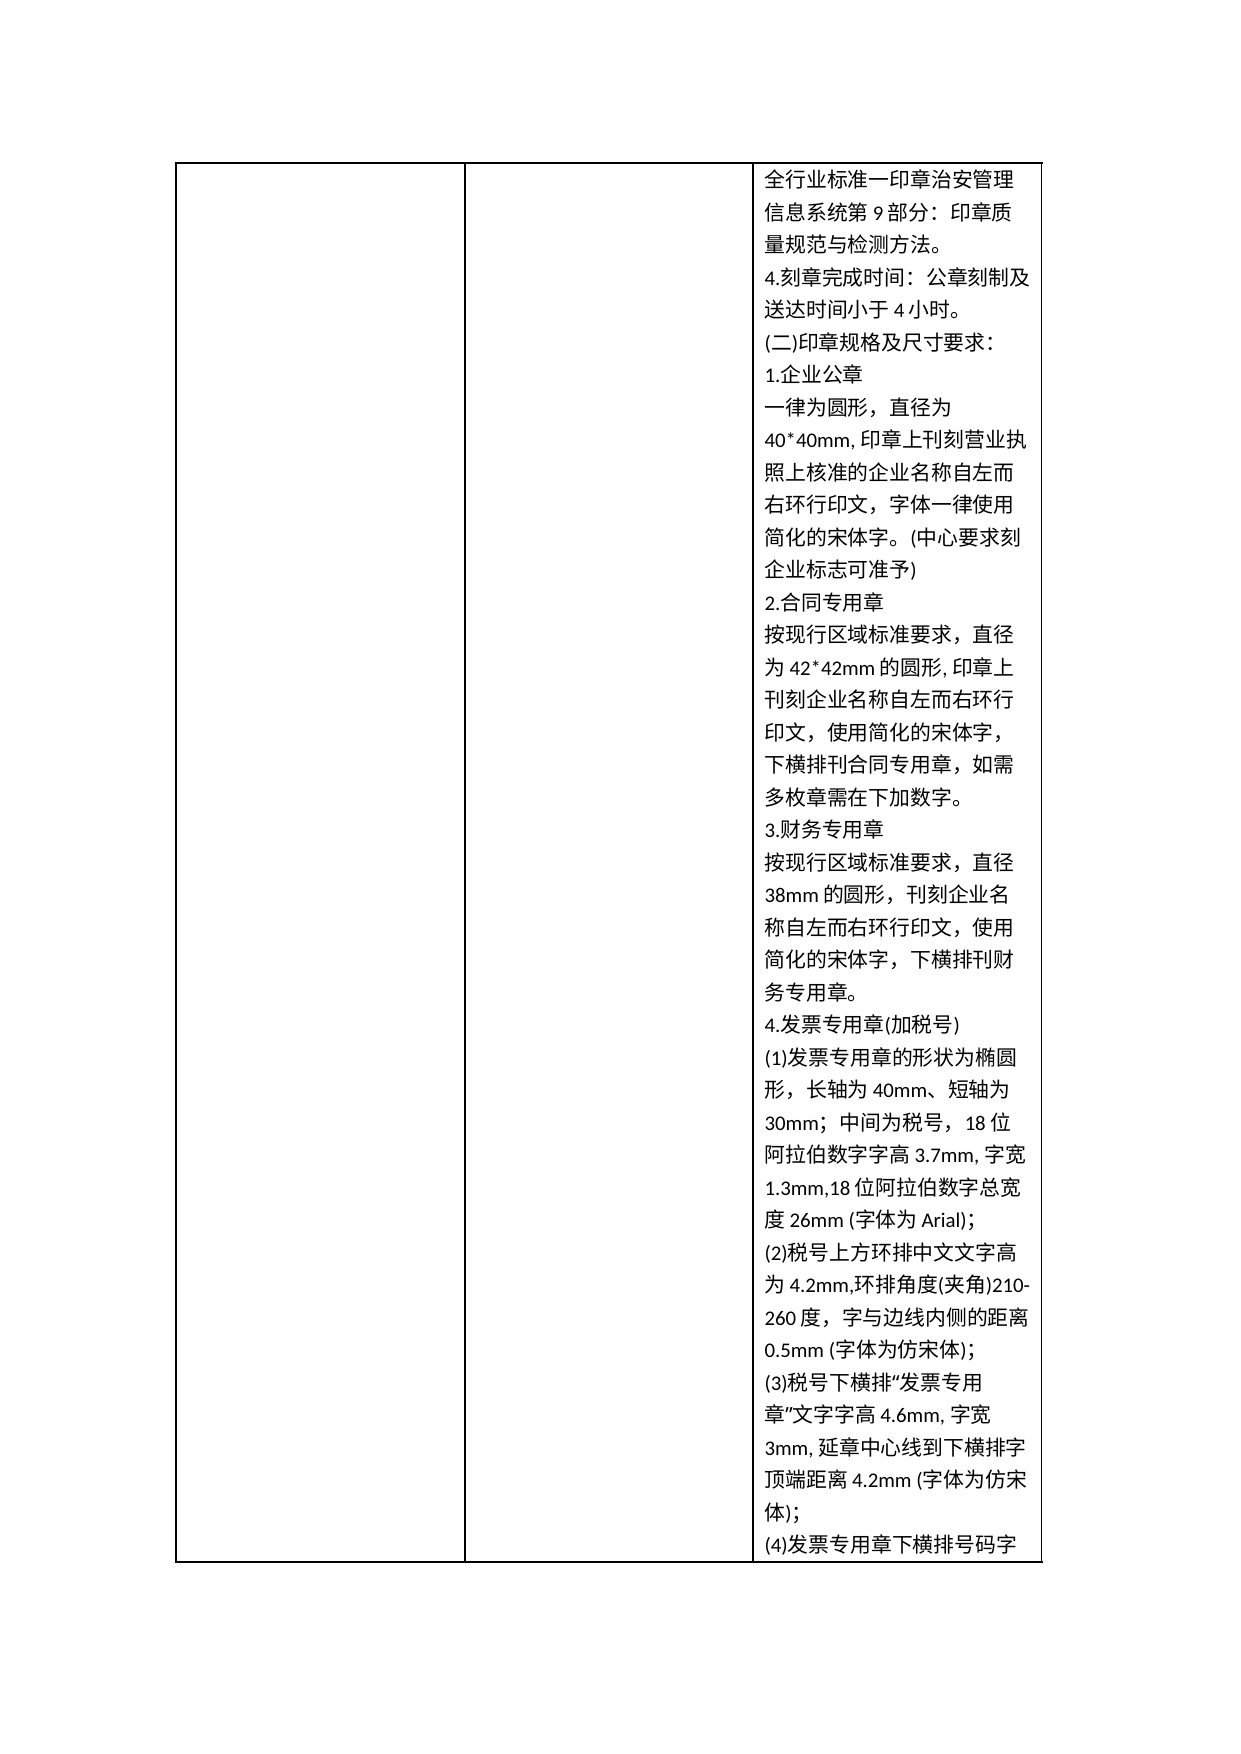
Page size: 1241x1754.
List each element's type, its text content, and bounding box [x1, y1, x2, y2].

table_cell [754, 164, 1041, 1561]
table_cell 1 [466, 164, 752, 1561]
table_cell ★ [177, 164, 464, 1561]
